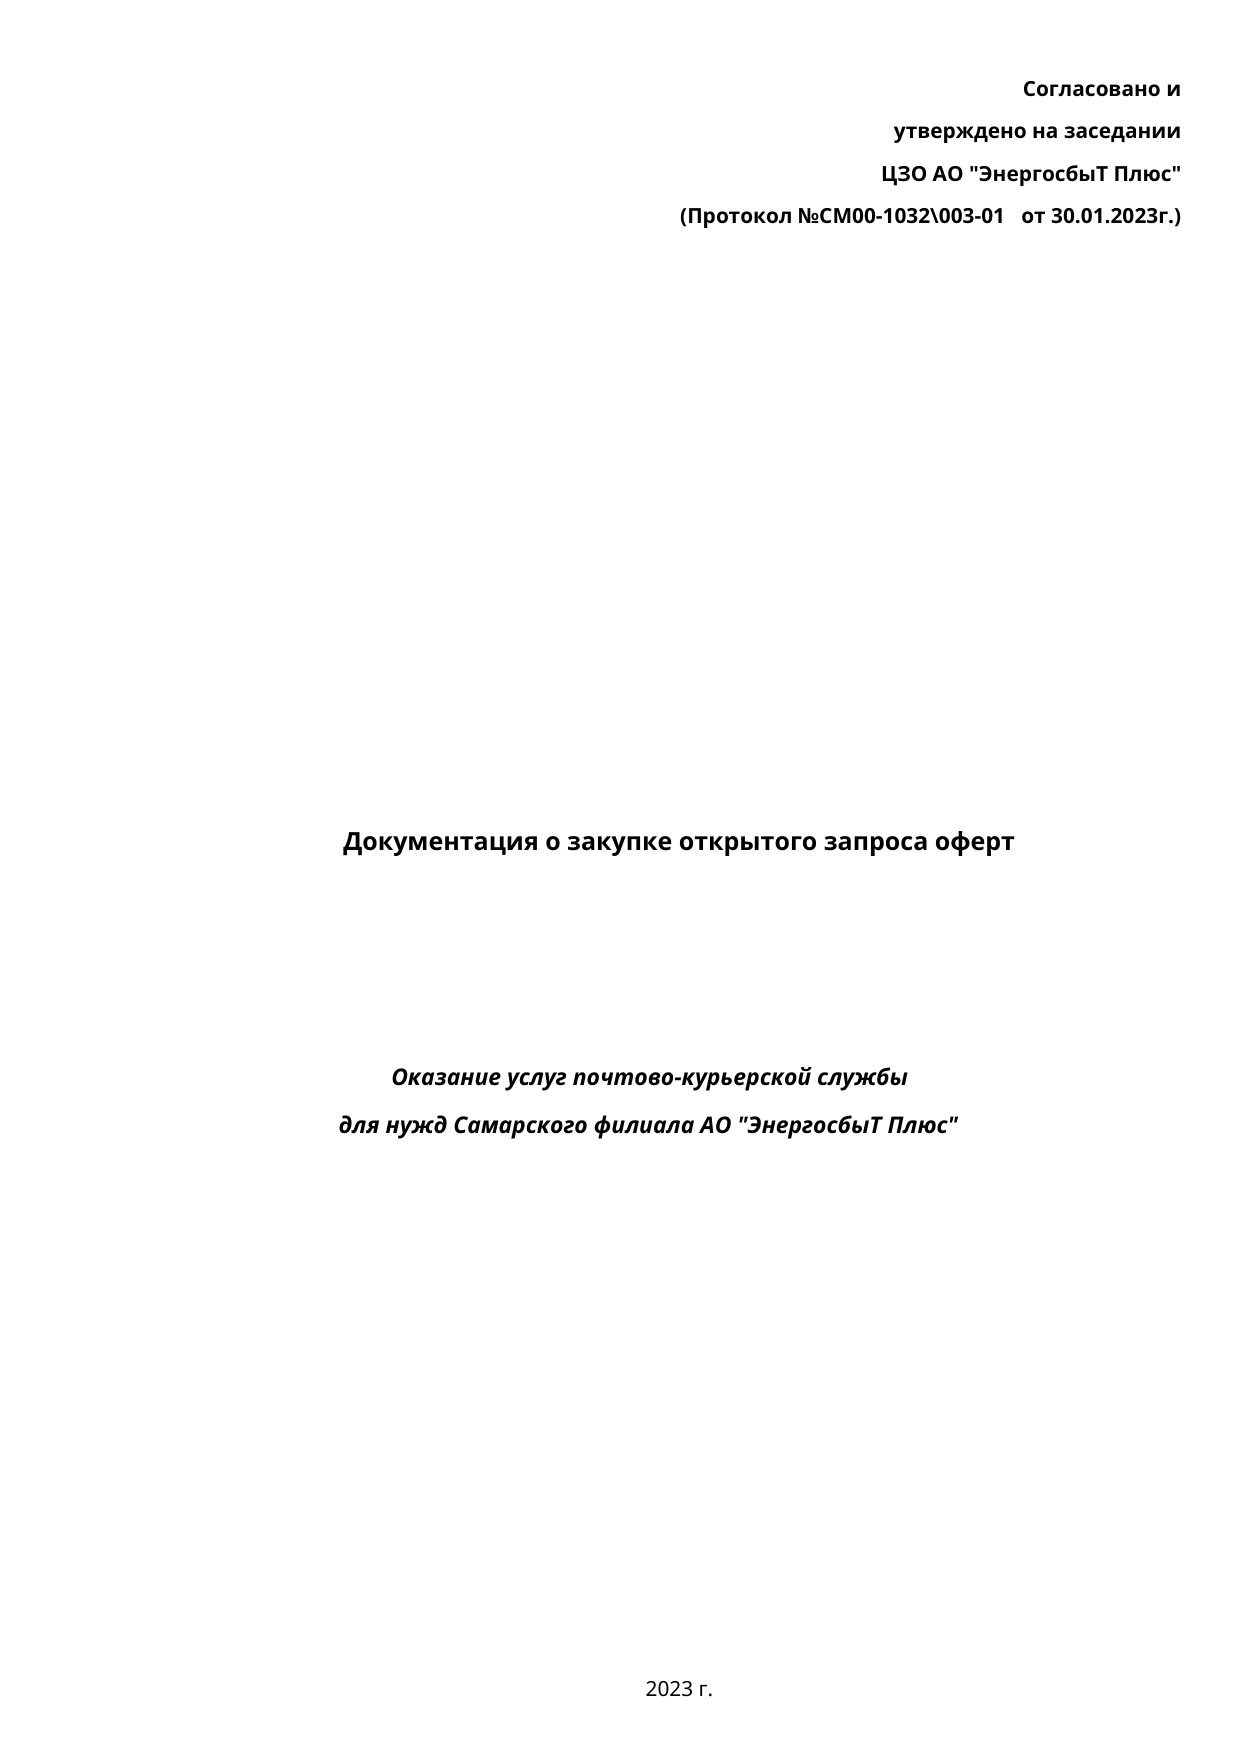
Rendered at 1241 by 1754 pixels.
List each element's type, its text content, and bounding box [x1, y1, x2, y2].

text ЦЗО АО "ЭнергосбыТ Плюс" [474, 159, 1181, 187]
text Оказание услуг почтово-курьерской службы [118, 1061, 1181, 1092]
text утверждено на заседании [474, 116, 1181, 145]
text 2023 г. [118, 1674, 1181, 1702]
text Документация о закупке открытого запроса оферт [118, 823, 1181, 857]
text (Протокол №СМ00-1032\003-01 от 30.01.2023г.) [474, 202, 1181, 230]
text Согласовано и [474, 74, 1181, 102]
text для нужд Самарского филиала АО "ЭнергосбыТ Плюс" [118, 1109, 1181, 1140]
